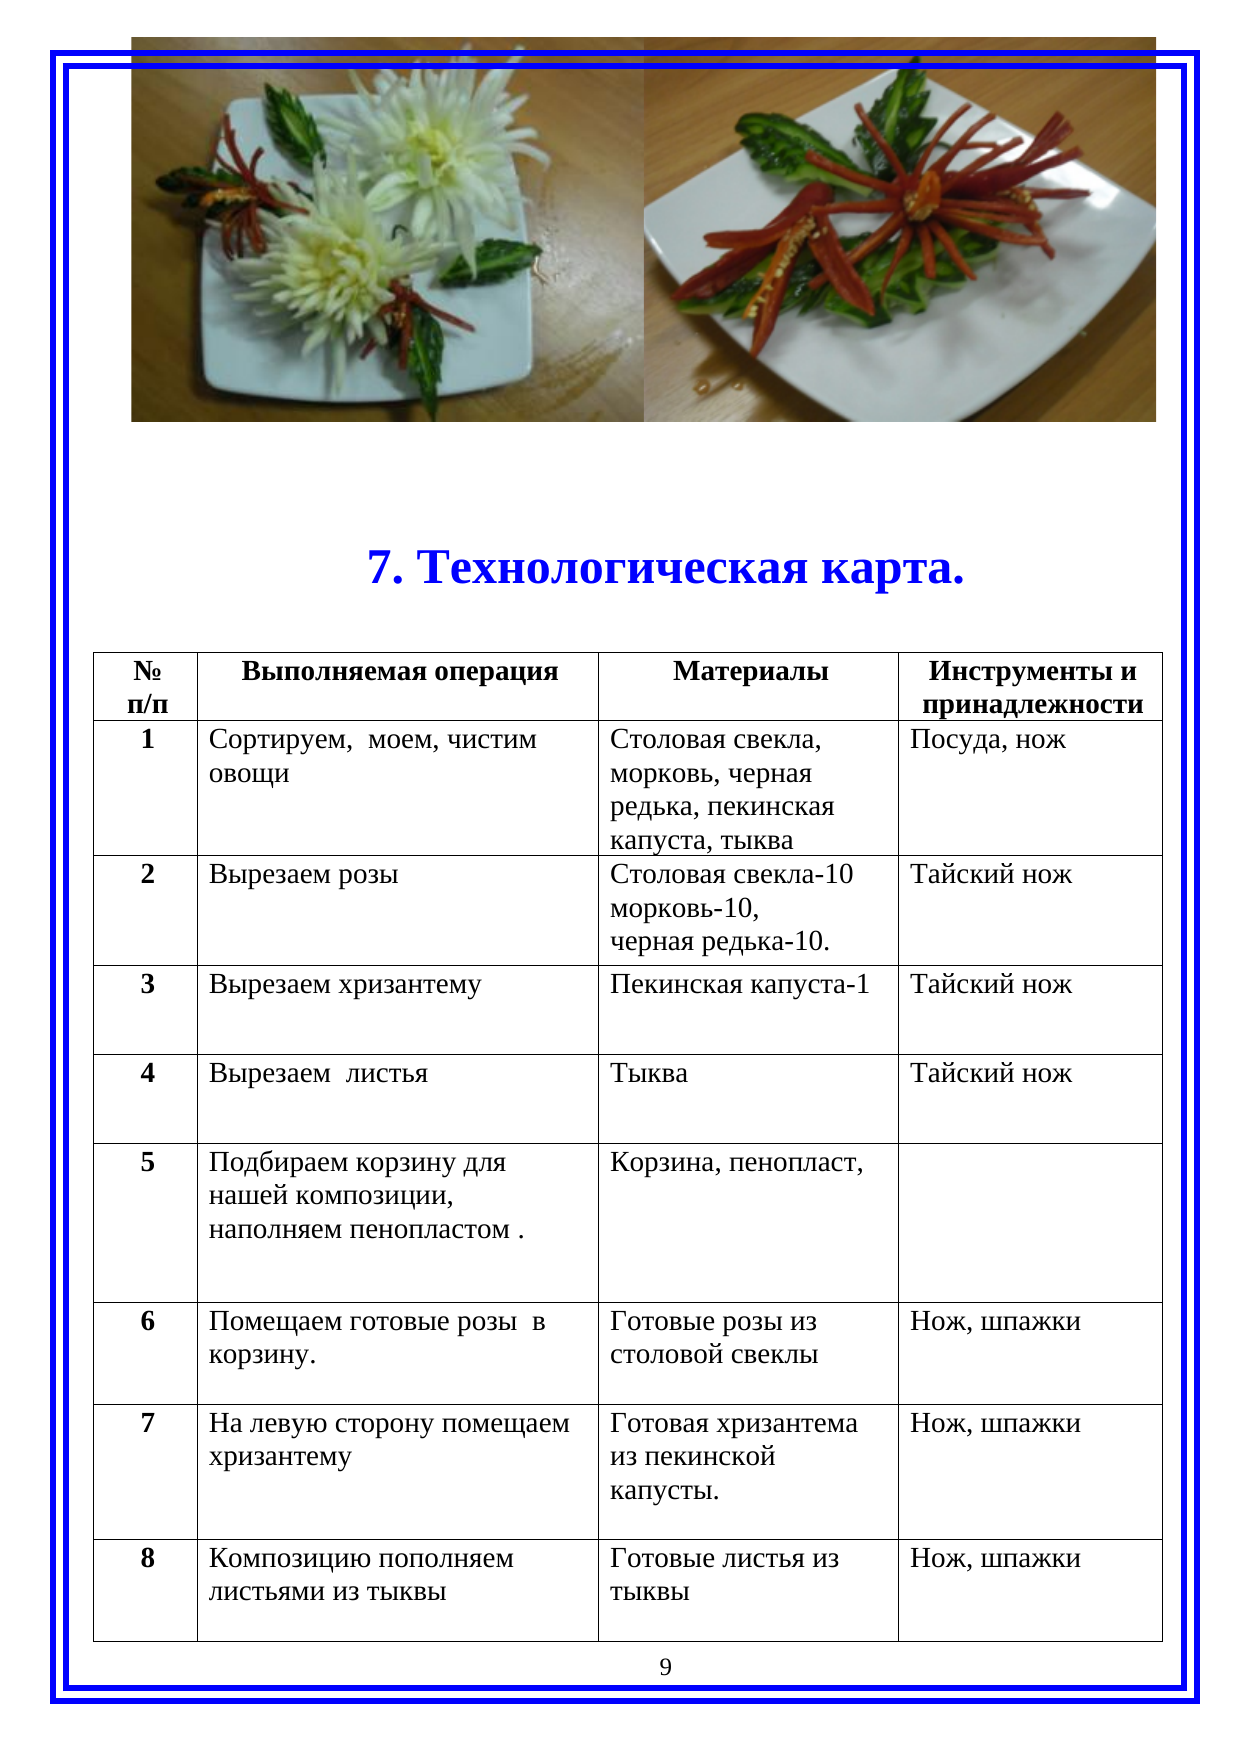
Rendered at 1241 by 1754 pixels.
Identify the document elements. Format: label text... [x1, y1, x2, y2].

table_cell Вырезаем хризантему [198, 966, 598, 1054]
table_cell Тайский нож [899, 856, 1162, 965]
table_cell Нож, шпажки [899, 1540, 1162, 1641]
table_cell Композицию пополняем листьями из тыквы [198, 1540, 598, 1641]
table_cell Пекинская капуста-1 [599, 966, 898, 1054]
table_header Инструменты и принадлежности [899, 653, 1162, 720]
table_cell Сортируем, моем, чистим овощи [198, 721, 598, 855]
table_cell Нож, шпажки [899, 1405, 1162, 1539]
table_cell 5 [94, 1144, 197, 1302]
table_cell Вырезаем розы [198, 856, 598, 965]
table_cell Готовые листья из тыквы [599, 1540, 898, 1641]
table_cell Готовая хризантема из пекинской капусты. [599, 1405, 898, 1539]
table_cell 7 [94, 1405, 197, 1539]
table_cell [899, 1144, 1162, 1302]
table_cell 3 [94, 966, 197, 1054]
table_cell Подбираем корзину для нашей композиции, наполняем пенопластом . [198, 1144, 598, 1302]
table_cell Столовая свекла, морковь, черная редька, пекинская капуста, тыква [599, 721, 898, 855]
table_cell Готовые розы из столовой свеклы [599, 1303, 898, 1404]
picture [131, 69, 1157, 422]
table_cell 1 [94, 721, 197, 855]
table_header № п/п [94, 653, 197, 720]
table_cell 4 [94, 1055, 197, 1143]
table_cell 8 [94, 1540, 197, 1641]
table_cell Посуда, нож [899, 721, 1162, 855]
table_cell Вырезаем листья [198, 1055, 598, 1143]
text 7. Технологическая карта. [131, 537, 1181, 594]
table_cell 6 [94, 1303, 197, 1404]
table_header Материалы [599, 653, 898, 720]
table_cell Тайский нож [899, 966, 1162, 1054]
table_cell 2 [94, 856, 197, 965]
table_cell Тайский нож [899, 1055, 1162, 1143]
table_header Выполняемая операция [198, 653, 598, 720]
table_cell Нож, шпажки [899, 1303, 1162, 1404]
picture [131, 56, 1157, 63]
picture [131, 37, 1157, 50]
table_cell На левую сторону помещаем хризантему [198, 1405, 598, 1539]
table_cell Столовая свекла-10 морковь-10, черная редька-10. [599, 856, 898, 965]
table_cell Корзина, пенопласт, [599, 1144, 898, 1302]
table_cell Тыква [599, 1055, 898, 1143]
table_cell Помещаем готовые розы в корзину. [198, 1303, 598, 1404]
